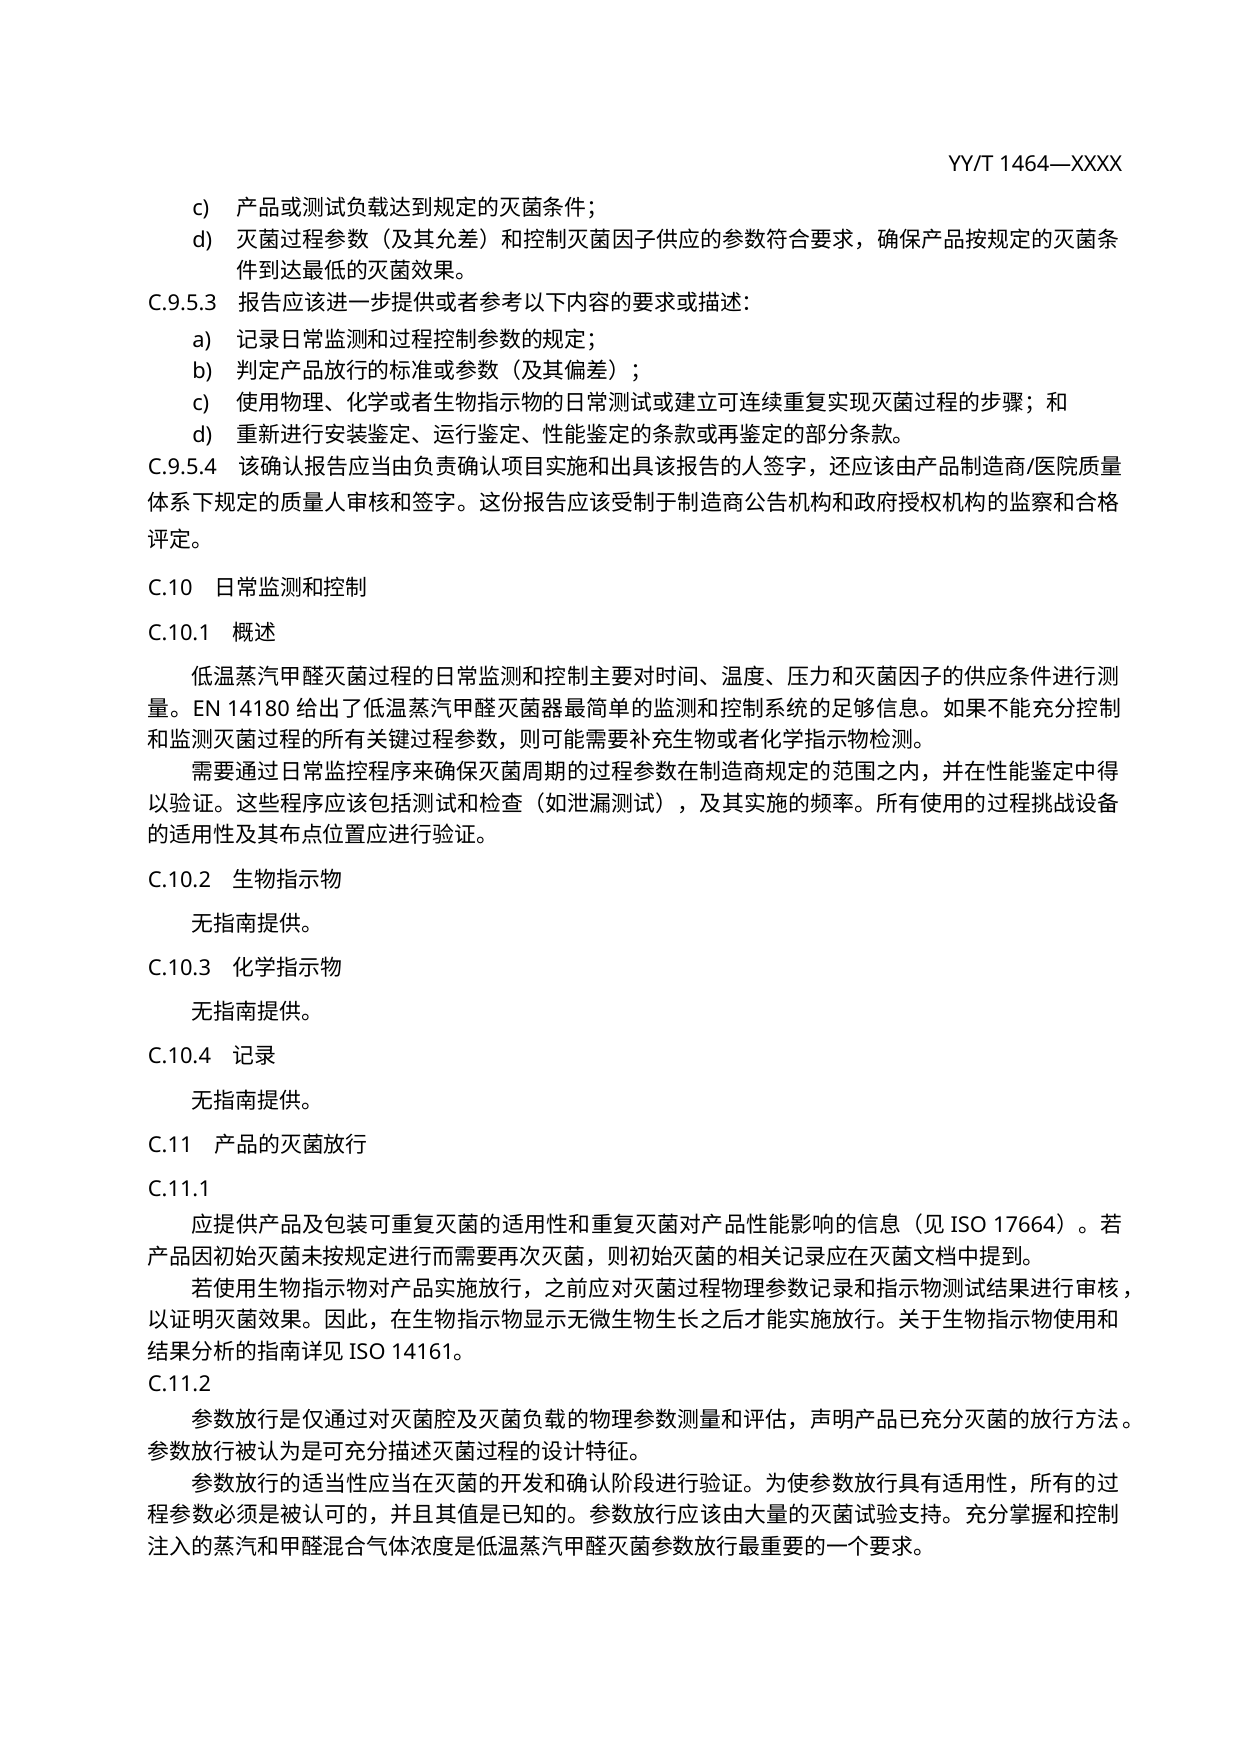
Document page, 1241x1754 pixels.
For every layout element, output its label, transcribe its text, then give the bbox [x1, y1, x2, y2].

text 记录 [148, 1038, 1122, 1070]
text 参数放行的适当性应当在灭菌的开发和确认阶段进行验证。为使参数放行具有适用性，所有的过程参数必须是被认可的，并且其值是已知的。参数放行应该由大量的灭菌试验支持。充分掌握和控制注入的蒸汽和甲醛混合气体浓度是低温蒸汽甲醛灭菌参数放行最重要的一个要求。 [148, 1466, 1122, 1561]
text 重新进行安装鉴定、运行鉴定、性能鉴定的条款或再鉴定的部分条款。 [192, 417, 1122, 449]
text 产品或测试负载达到规定的灭菌条件； [192, 190, 1122, 222]
text 应提供产品及包装可重复灭菌的适用性和重复灭菌对产品性能影响的信息（见ISO 17664）。若产品因初始灭菌未按规定进行而需要再次灭菌，则初始灭菌的相关记录应在灭菌文档中提到。 [148, 1207, 1122, 1271]
text 生物指示物 [148, 862, 1122, 893]
text 日常监测和控制 [148, 570, 1122, 602]
text 无指南提供。 [148, 1083, 1122, 1114]
text 化学指示物 [148, 950, 1122, 982]
text 参数放行是仅通过对灭菌腔及灭菌负载的物理参数测量和评估，声明产品已充分灭菌的放行方法。参数放行被认为是可充分描述灭菌过程的设计特征。 [148, 1402, 1122, 1466]
text 无指南提供。 [148, 994, 1122, 1026]
text 若使用生物指示物对产品实施放行，之前应对灭菌过程物理参数记录和指示物测试结果进行审核，以证明灭菌效果。因此，在生物指示物显示无微生物生长之后才能实施放行。关于生物指示物使用和结果分析的指南详见ISO 14161。 [148, 1271, 1122, 1366]
text 低温蒸汽甲醛灭菌过程的日常监测和控制主要对时间、温度、压力和灭菌因子的供应条件进行测量。EN 14180 给出了低温蒸汽甲醛灭菌器最简单的监测和控制系统的足够信息。如果不能充分控制和监测灭菌过程的所有关键过程参数，则可能需要补充生物或者化学指示物检测。 [148, 659, 1122, 754]
list 记录日常监测和过程控制参数的规定； [192, 322, 1122, 353]
text 产品的灭菌放行 [148, 1127, 1122, 1159]
text 使用物理、化学或者生物指示物的日常测试或建立可连续重复实现灭菌过程的步骤；和 [192, 385, 1122, 417]
text 概述 [148, 615, 1122, 646]
text 该确认报告应当由负责确认项目实施和出具该报告的人签字，还应该由产品制造商/医院质量体系下规定的质量人审核和签字。这份报告应该受制于制造商公告机构和政府授权机构的监察和合格评定。 [148, 449, 1122, 553]
text 判定产品放行的标准或参数（及其偏差）； [192, 353, 1122, 385]
text 报告应该进一步提供或者参考以下内容的要求或描述： [148, 285, 1122, 317]
text 灭菌过程参数（及其允差）和控制灭菌因子供应的参数符合要求，确保产品按规定的灭菌条件到达最低的灭菌效果。 [192, 222, 1122, 285]
text 无指南提供。 [148, 906, 1122, 937]
text 需要通过日常监控程序来确保灭菌周期的过程参数在制造商规定的范围之内，并在性能鉴定中得以验证。这些程序应该包括测试和检查（如泄漏测试），及其实施的频率。所有使用的过程挑战设备的适用性及其布点位置应进行验证。 [148, 754, 1122, 849]
